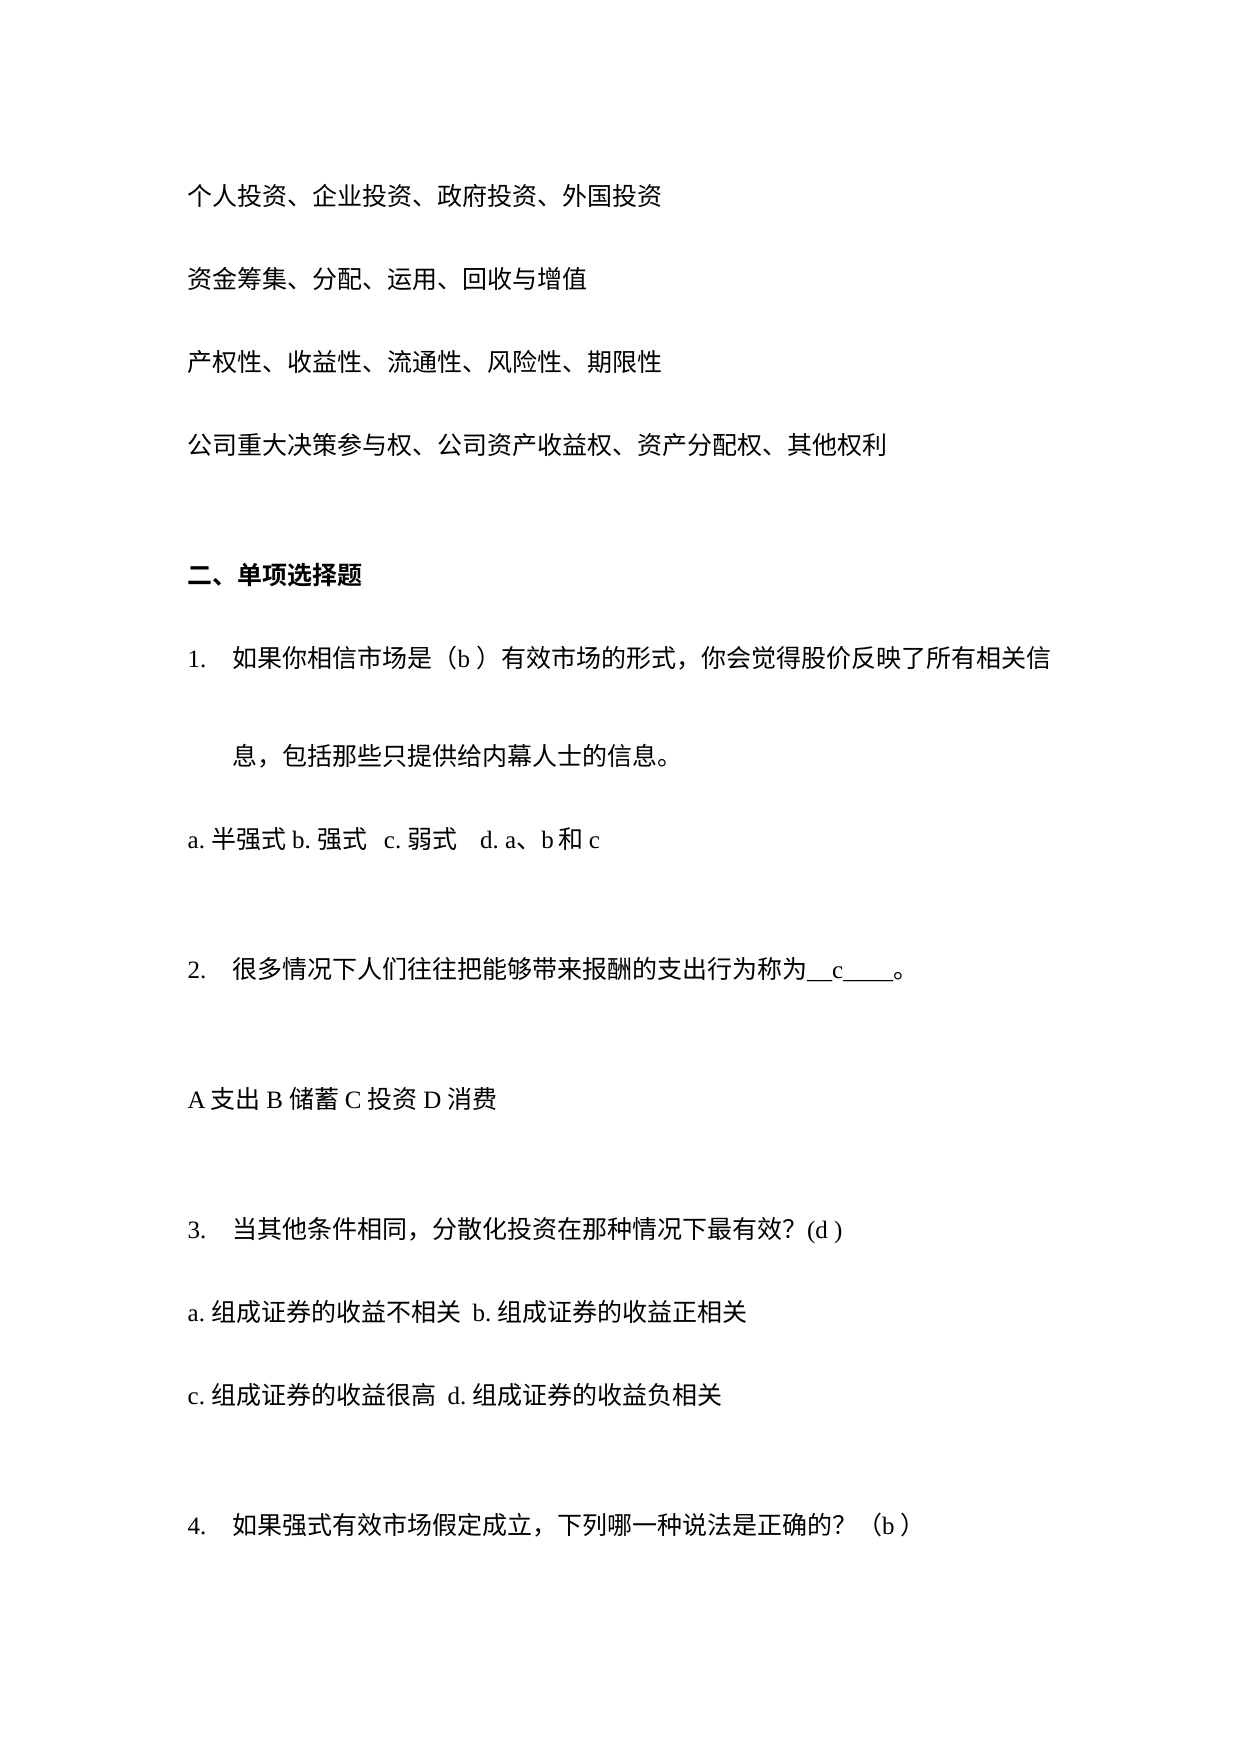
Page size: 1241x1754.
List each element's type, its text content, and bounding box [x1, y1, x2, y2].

list 当其他条件相同，分散化投资在那种情况下最有效？(d ) [187, 1195, 1053, 1260]
list 如果你相信市场是（b ）有效市场的形式，你会觉得股价反映了所有相关信息，包括那些只提供给内幕人士的信息。 [187, 624, 1053, 787]
text 二、单项选择题 [187, 541, 1053, 606]
list 产权性、收益性、流通性、风险性、期限性 [187, 328, 1053, 393]
list a. 半强式 b. 强式 c. 弱式 d. a、b和c [187, 805, 1053, 870]
list A 支出 B 储蓄 C 投资 D 消费 [187, 1065, 1053, 1130]
list 个人投资、企业投资、政府投资、外国投资 [187, 162, 1053, 227]
list c. 组成证券的收益很高 d. 组成证券的收益负相关 [187, 1361, 1053, 1426]
list 很多情况下人们往往把能够带来报酬的支出行为称为__c____。 [187, 935, 1053, 1000]
list a. 组成证券的收益不相关 b. 组成证券的收益正相关 [187, 1278, 1053, 1343]
list 资金筹集、分配、运用、回收与增值 [187, 245, 1053, 310]
list 如果强式有效市场假定成立，下列哪一种说法是正确的？（b ） [187, 1491, 1053, 1556]
list 公司重大决策参与权、公司资产收益权、资产分配权、其他权利 [187, 411, 1053, 476]
